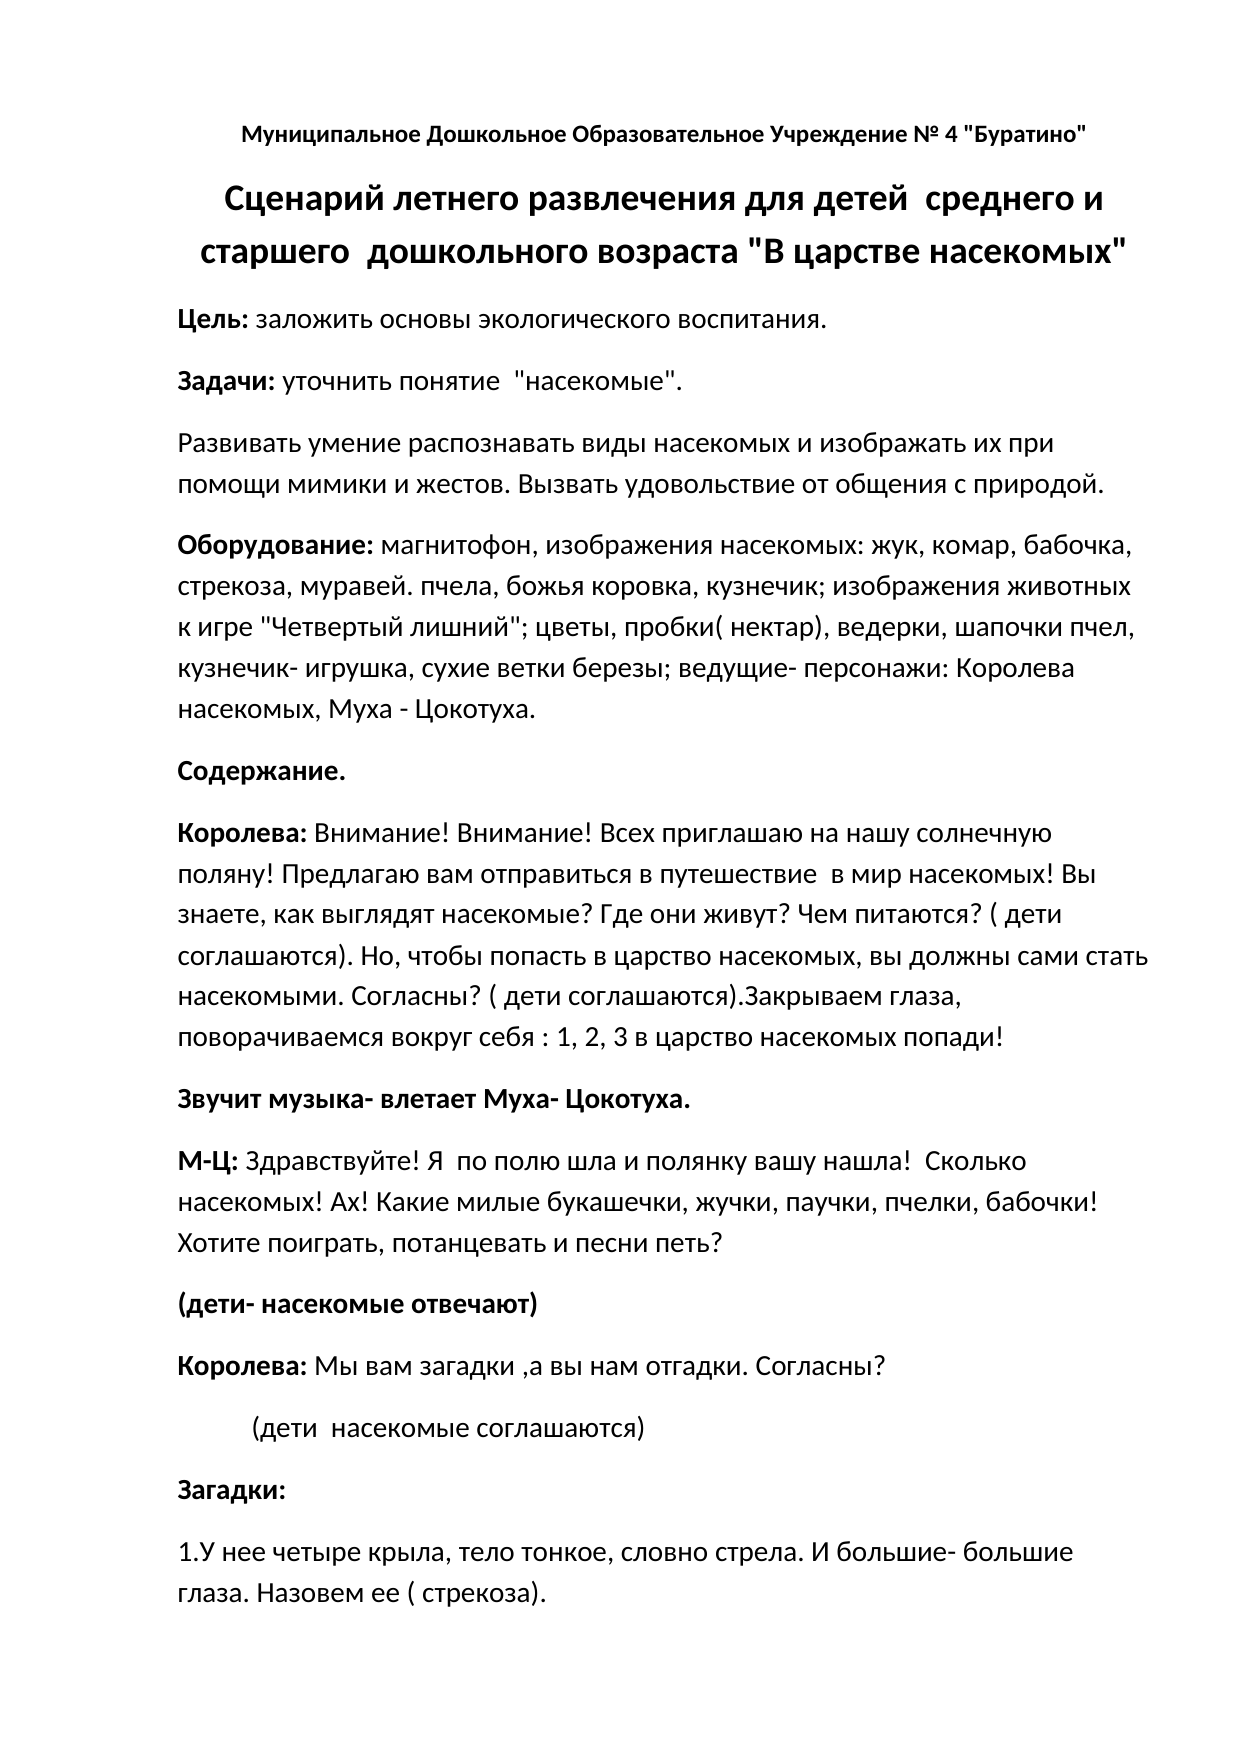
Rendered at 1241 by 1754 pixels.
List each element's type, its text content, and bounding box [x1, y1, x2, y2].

text М-Ц: Здравствуйте! Я по полю шла и полянку вашу нашла! Сколько насекомых! Ах! Какие милые букашечки, жучки, паучки, пчелки, бабочки! Хотите поиграть, потанцевать и песни петь? [177, 1142, 1152, 1259]
text Королева: Внимание! Внимание! Всех приглашаю на нашу солнечную поляну! Предлагаю вам отправиться в путешествие в мир насекомых! Вы знаете, как выглядят насекомые? Где они живут? Чем питаются? ( дети соглашаются). Но, чтобы попасть в царство насекомых, вы должны сами стать насекомыми. Согласны? ( дети соглашаются).Закрываем глаза, поворачиваемся вокруг себя : 1, 2, 3 в царство насекомых попади! [177, 814, 1152, 1054]
text Цель: заложить основы экологического воспитания. [177, 300, 1152, 336]
text Звучит музыка- влетает Муха- Цокотуха. [177, 1080, 1152, 1116]
text Королева: Мы вам загадки ,а вы нам отгадки. Согласны? [177, 1347, 1152, 1383]
text Сценарий летнего развлечения для детей среднего и старшего дошкольного возраста "В царстве насекомых" [177, 174, 1152, 272]
text Оборудование: магнитофон, изображения насекомых: жук, комар, бабочка, стрекоза, муравей. пчела, божья коровка, кузнечик; изображения животных к игре "Четвертый лишний"; цветы, пробки( нектар), ведерки, шапочки пчел, кузнечик- игрушка, сухие ветки березы; ведущие- персонажи: Королева насекомых, Муха - Цокотуха. [177, 526, 1152, 726]
text Задачи: уточнить понятие "насекомые". [177, 362, 1152, 398]
text (дети насекомые соглашаются) [177, 1409, 1152, 1445]
text Содержание. [177, 752, 1152, 788]
text Развивать умение распознавать виды насекомых и изображать их при помощи мимики и жестов. Вызвать удовольствие от общения с природой. [177, 424, 1152, 500]
text 1.У нее четыре крыла, тело тонкое, словно стрела. И большие- большие глаза. Назовем ее ( стрекоза). [177, 1533, 1152, 1609]
text (дети- насекомые отвечают) [177, 1286, 1152, 1321]
text Загадки: [177, 1471, 1152, 1507]
text Муниципальное Дошкольное Образовательное Учреждение № 4 "Буратино" [177, 118, 1152, 149]
